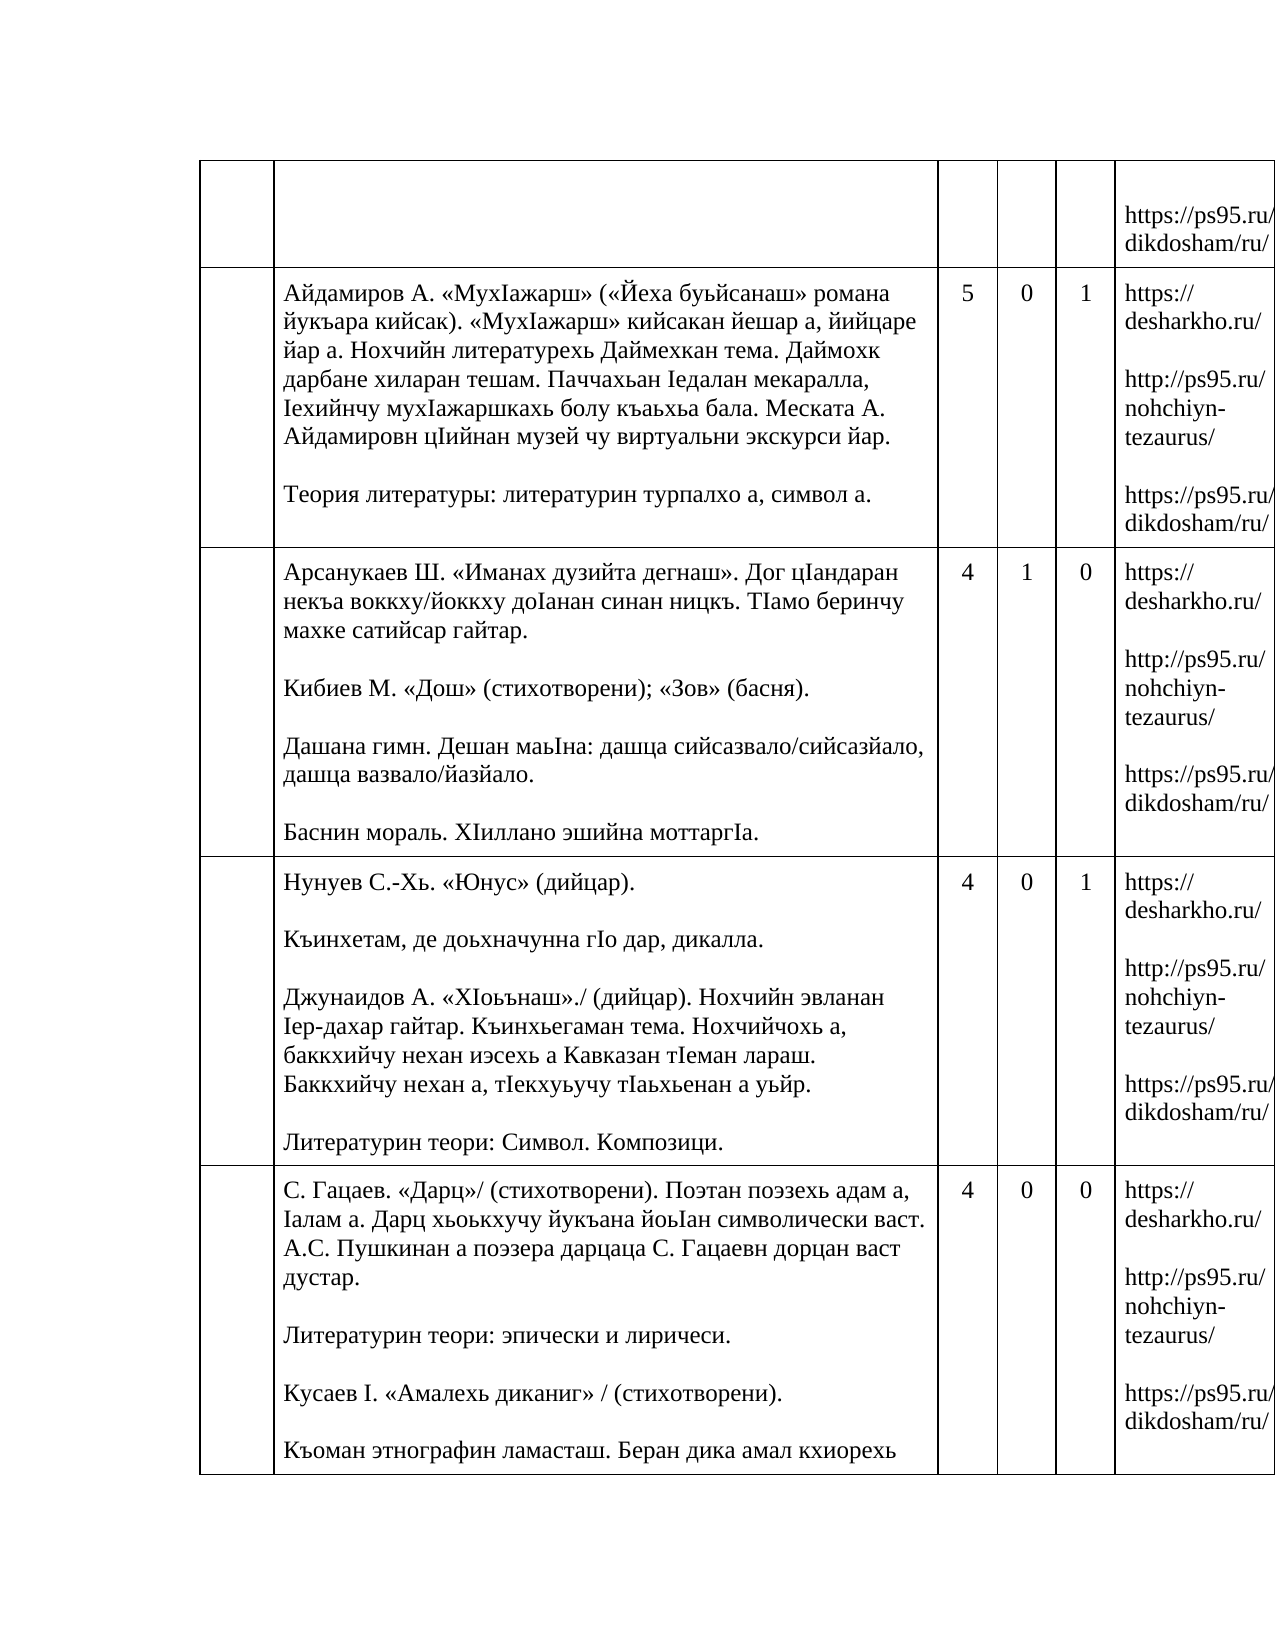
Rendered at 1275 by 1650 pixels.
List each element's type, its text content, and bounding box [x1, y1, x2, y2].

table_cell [1116, 1166, 1274, 1474]
table_cell 4 [939, 548, 997, 856]
table_cell https://desharkho.ru/ http://ps95.ru/nohchiyn-tezaurus/ https://ps95.ru/dikdosham/ru/ [1116, 857, 1274, 1165]
table_cell 1 [998, 548, 1055, 856]
table_cell [201, 857, 273, 1165]
table_cell https://desharkho.ru/ http://ps95.ru/nohchiyn-tezaurus/ https://ps95.ru/dikdosham/ru/ [1116, 548, 1274, 856]
table_cell 0 [998, 268, 1055, 547]
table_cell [1116, 161, 1274, 267]
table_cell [275, 161, 937, 267]
table_cell [201, 1166, 273, 1474]
table_cell 1 [1057, 857, 1114, 1165]
table_cell 0 [1057, 1166, 1114, 1474]
table_cell Айдамиров А. «МухIажарш» («Йеха буьйсанаш» романа йукъара кийсак). «МухIажарш» кийсакан йешар а, йийцаре йар а. Нохчийн литературехь Даймехкан тема. Даймохк дарбане хиларан тешам. Паччахьан Iедалан мекаралла, Iехийнчу мухIажаршкахь болу къаьхьа бала. Меската А. Айдамировн цIийнан музей чу виртуальни экскурси йар. Теория литературы: литературин турпалхо а, символ а. [275, 268, 937, 547]
table_cell [201, 548, 273, 856]
table_cell 0 [998, 857, 1055, 1165]
table_cell 4 [939, 1166, 997, 1474]
table_cell 5 [939, 268, 997, 547]
table_cell [201, 268, 273, 547]
table_cell 0 [1057, 548, 1114, 856]
table_cell [201, 161, 273, 267]
table_cell 0 [998, 1166, 1055, 1474]
table_cell Нунуев С.-Хь. «Юнус» (дийцар). Къинхетам, де доьхначунна гIо дар, дикалла. Джунаидов А. «ХIоьънаш»./ (дийцар). Нохчийн эвланан Iер-дахар гайтар. Къинхьегаман тема. Нохчийчохь а, баккхийчу нехан иэсехь а Кавказан тIеман лараш. Баккхийчу нехан а, тIекхуьучу тIаьхьенан а уьйр. Литературин теори: Символ. Композици. [275, 857, 937, 1165]
table_cell 4 [939, 857, 997, 1165]
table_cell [275, 1166, 937, 1474]
table_cell Арсанукаев Ш. «Иманах дузийта дегнаш». Дог цIандаран некъа воккху/йоккху доIанан синан ницкъ. ТIамо беринчу махке сатийсар гайтар. Кибиев М. «Дош» (стихотворени); «Зов» (басня). Дашана гимн. Дешан маьIна: дашца сийсазвало/сийсазйало, дашца вазвало/йазйало. Баснин мораль. ХIиллано эшийна моттаргIа. [275, 548, 937, 856]
table_cell 1 [998, 161, 1055, 267]
table_cell 5 [939, 161, 997, 267]
table_cell https://desharkho.ru/ http://ps95.ru/nohchiyn-tezaurus/ https://ps95.ru/dikdosham/ru/ [1116, 268, 1274, 547]
table_cell 0 [1057, 161, 1114, 267]
table_cell 1 [1057, 268, 1114, 547]
